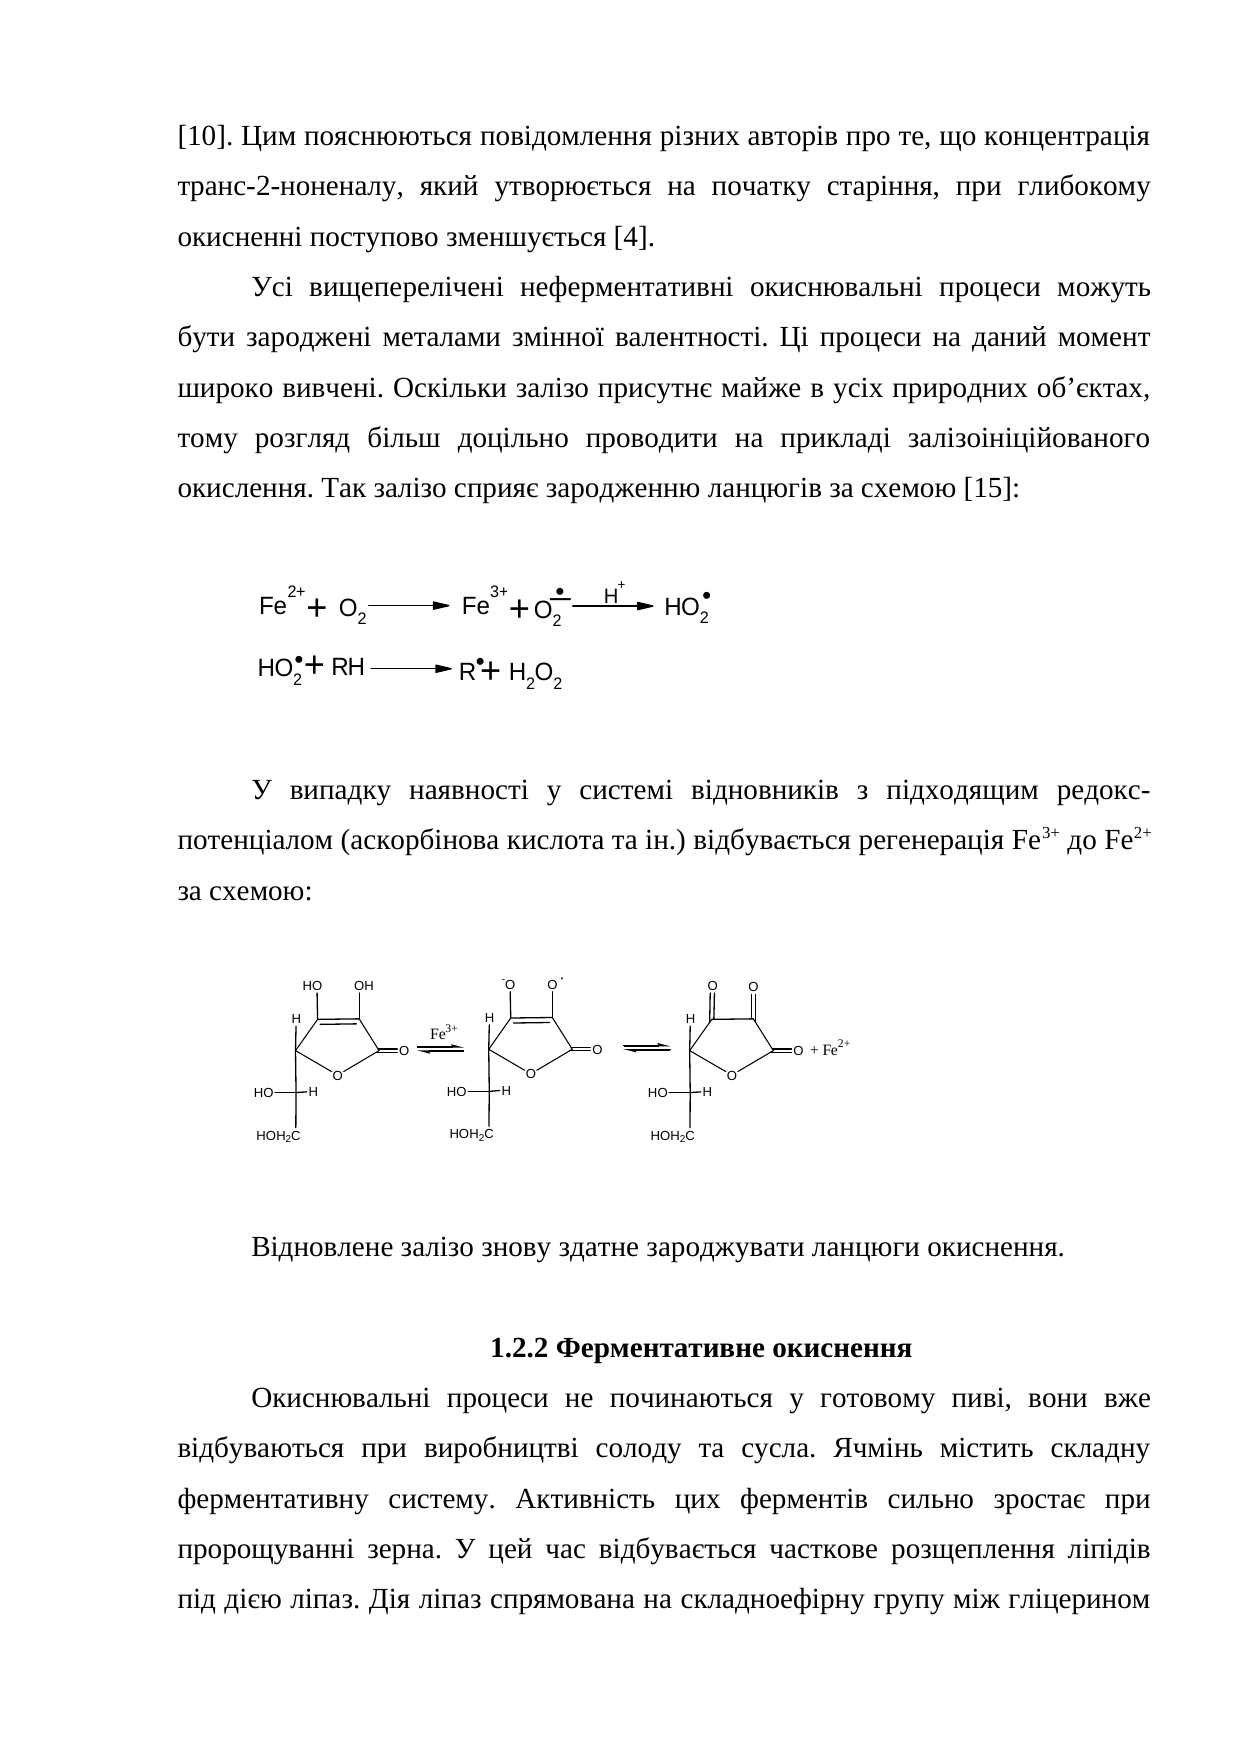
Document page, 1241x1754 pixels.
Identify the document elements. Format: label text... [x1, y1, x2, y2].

text Усі вищеперелічені неферментативні окиснювальні процеси можуть бути зароджені металами змінної валентності. Ці процеси на даний момент широко вивчені. Оскільки залізо присутнє майже в усіх природних об’єктах, тому розгляд більш доцільно проводити на прикладі залізоініційованого окислення. Так залізо сприяє зародженню ланцюгів за схемою [15]: [177, 269, 1152, 504]
text У випадку наявності у системі відновників з підходящим редокс-потенціалом (аскорбінова кислота та ін.) відбувається регенерація Fe3+ до Fe2+ за схемою: [177, 772, 1152, 906]
text 1.2.2 Ферментативне окиснення [177, 1330, 1152, 1363]
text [177, 1380, 1152, 1615]
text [177, 118, 1152, 252]
text Відновлене залізо знову здатне зароджувати ланцюги окиснення. [177, 1229, 1152, 1263]
